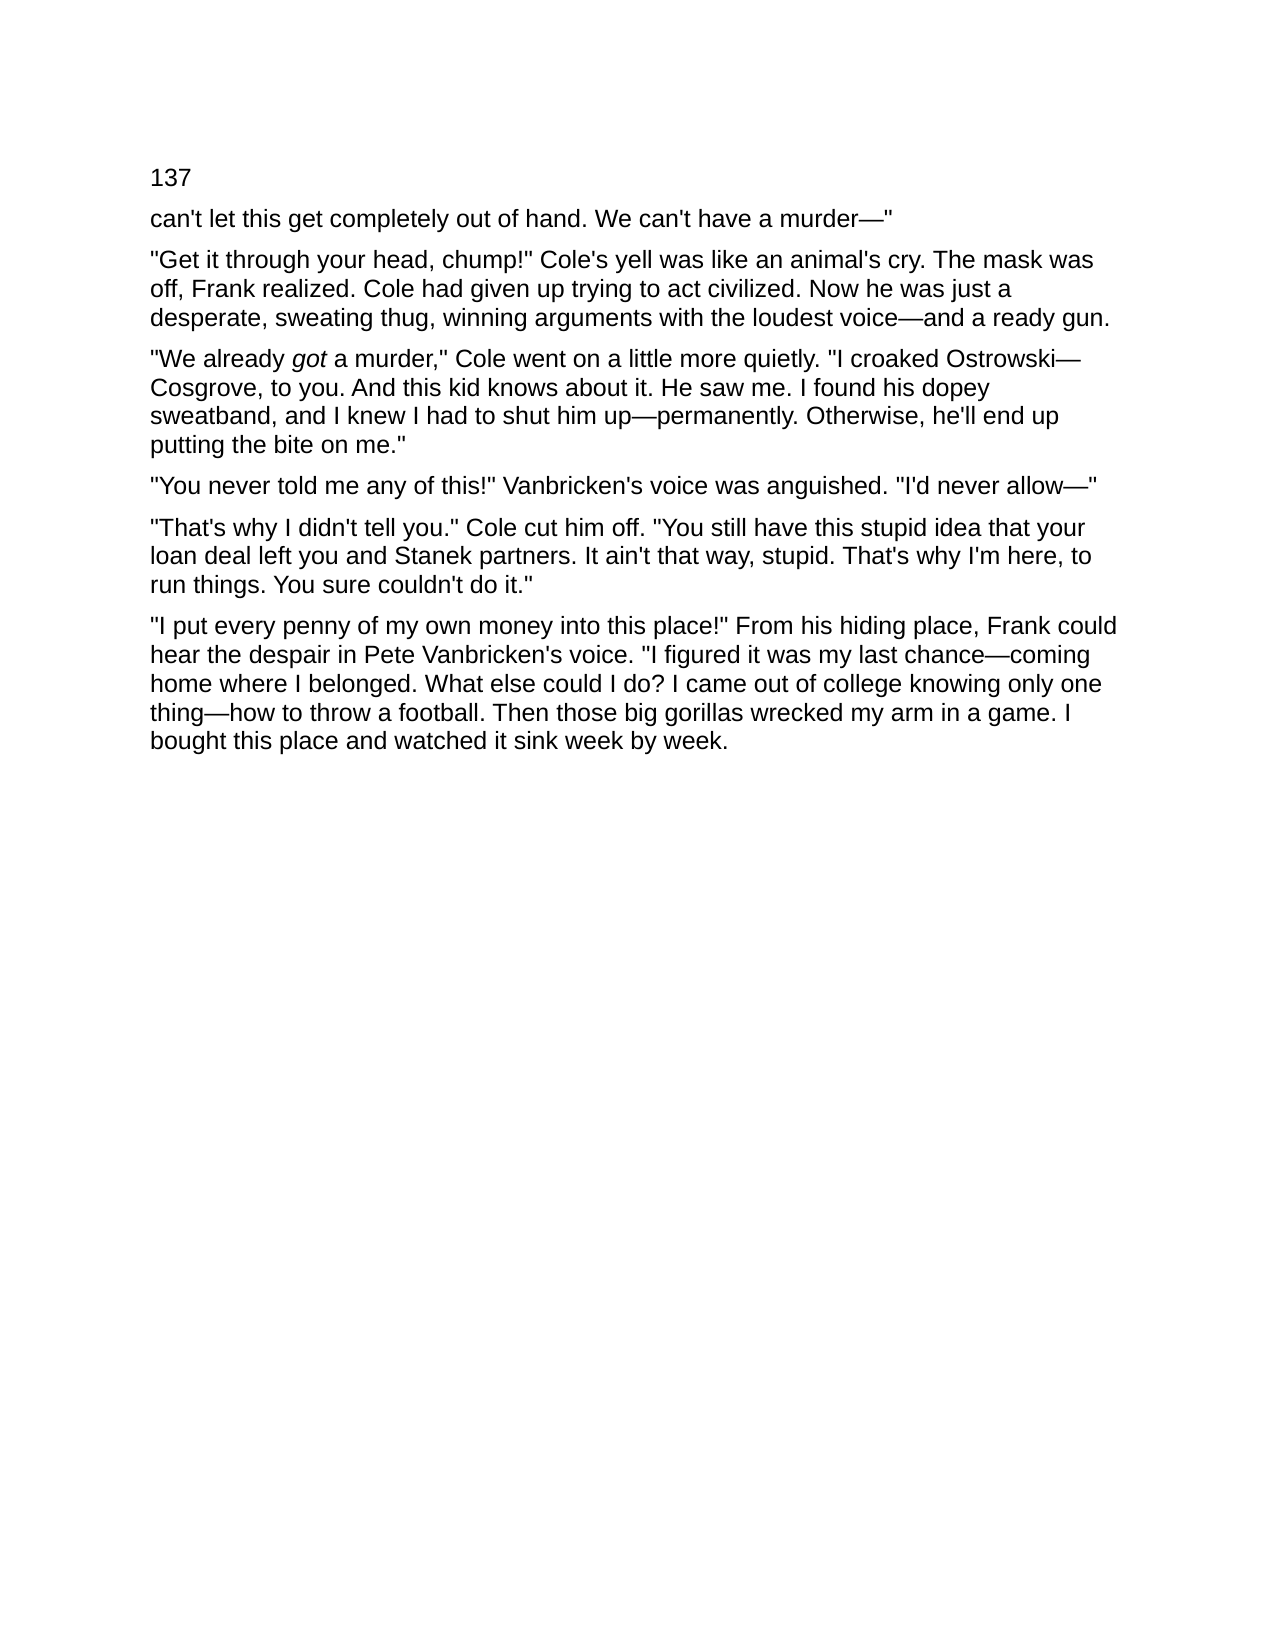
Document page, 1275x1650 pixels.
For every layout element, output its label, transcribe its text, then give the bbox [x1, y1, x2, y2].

text "You never told me any of this!" Vanbricken's voice was anguished. "I'd never allow—" [150, 471, 1125, 500]
text "I put every penny of my own money into this place!" From his hiding place, Frank could hear the despair in Pete Vanbricken's voice. "I figured it was my last chance—coming home where I belonged. What else could I do? I came out of college knowing only one thing—how to throw a football. Then those big gorillas wrecked my arm in a game. I bought this place and watched it sink week by week. [150, 611, 1125, 755]
text "We already got a murder," Cole went on a little more quietly. "I croaked Ostrowski—Cosgrove, to you. And this kid knows about it. He saw me. I found his dopey sweatband, and I knew I had to shut him up—permanently. Otherwise, he'll end up putting the bite on me." [150, 344, 1125, 459]
text "That's why I didn't tell you." Cole cut him off. "You still have this stupid idea that your loan deal left you and Stanek partners. It ain't that way, stupid. That's why I'm here, to run things. You sure couldn't do it." [150, 512, 1125, 599]
text 137 [150, 162, 1125, 191]
text "Get it through your head, chump!" Cole's yell was like an animal's cry. The mask was off, Frank realized. Cole had given up trying to act civilized. Now he was just a desperate, sweating thug, winning arguments with the loudest voice—and a ready gun. [150, 245, 1125, 331]
text can't let this get completely out of hand. We can't have a murder—" [150, 204, 1125, 232]
